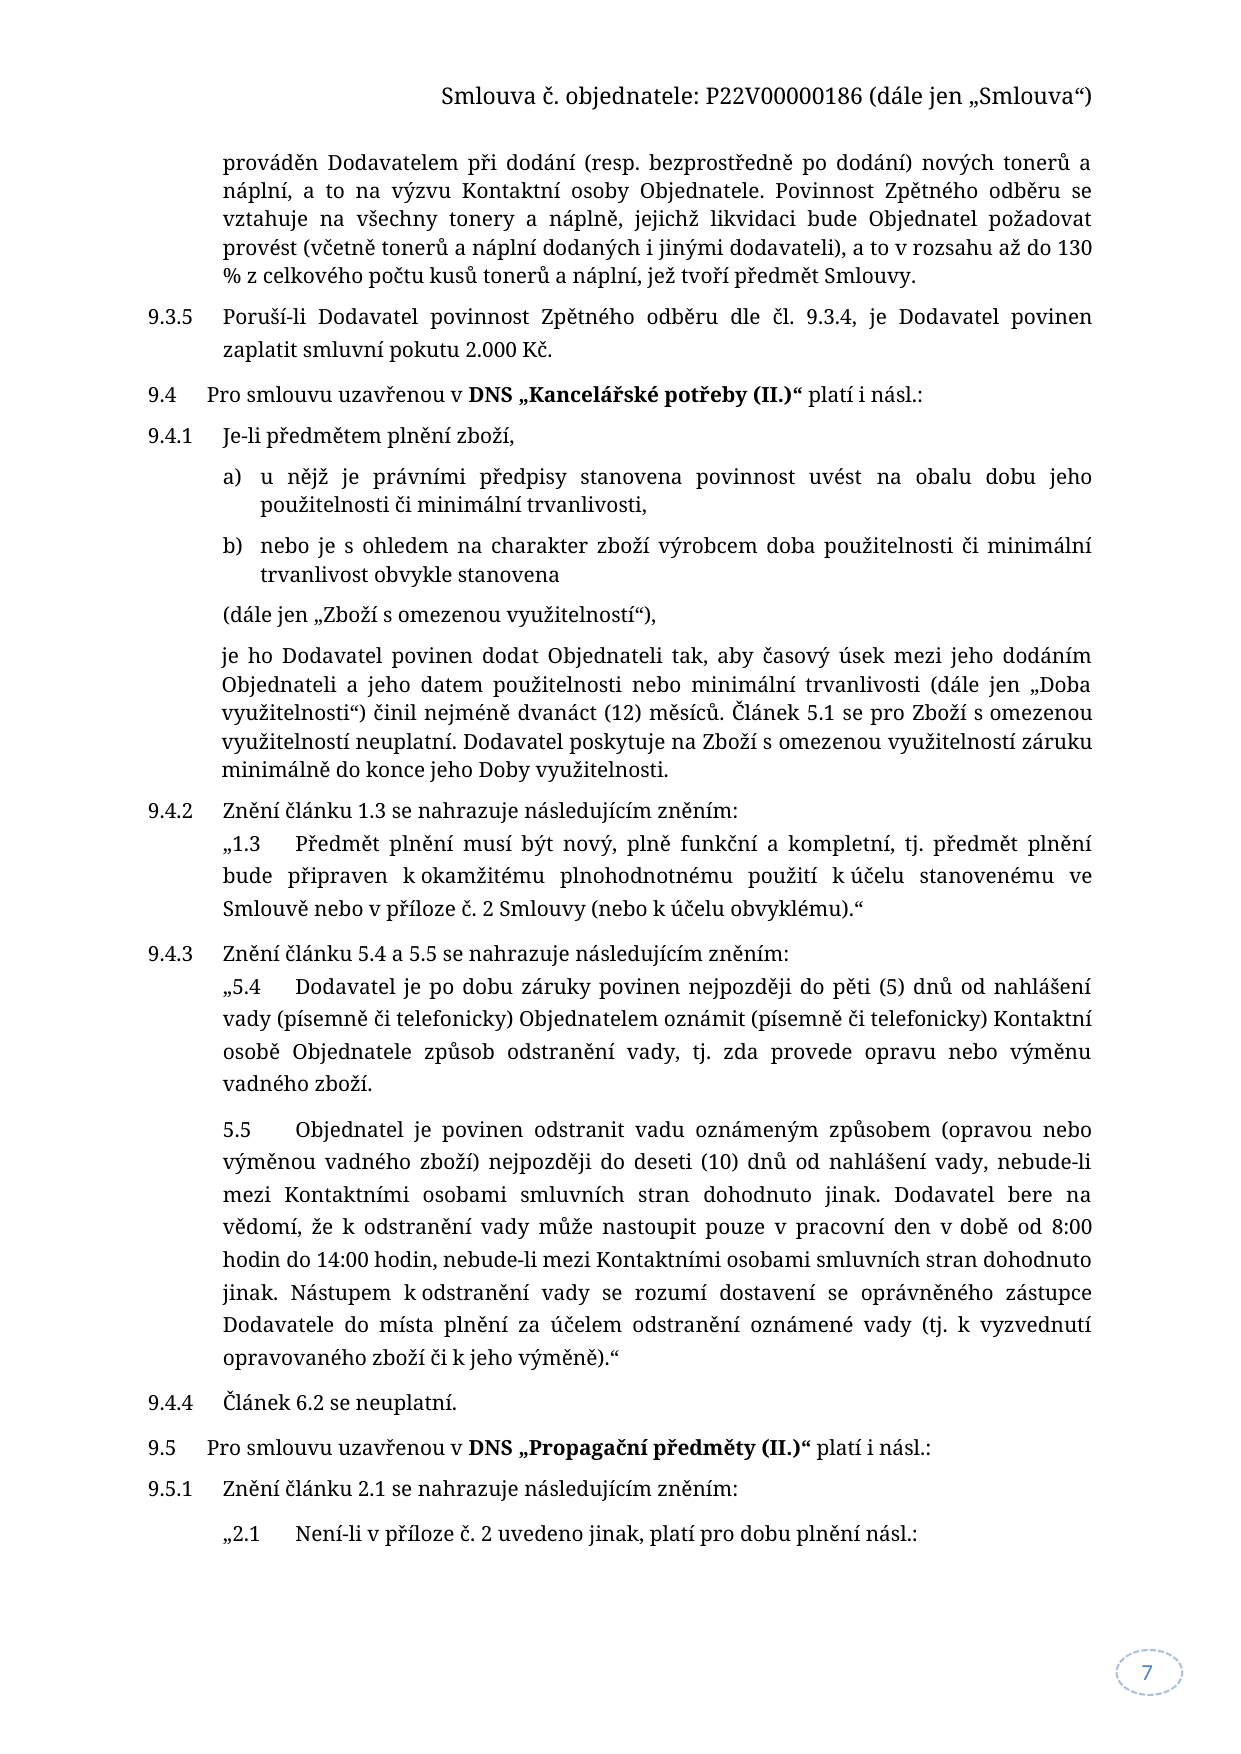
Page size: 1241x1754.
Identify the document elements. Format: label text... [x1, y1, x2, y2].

list „1.3 Předmět plnění musí být nový, plně funkční a kompletní, tj. předmět plnění bude připraven k okamžitému plnohodnotnému použití k účelu stanovenému ve Smlouvě nebo v příloze č. 2 Smlouvy (nebo k účelu obvyklému).“ [223, 829, 1093, 922]
list 5.5 Objednatel je povinen odstranit vadu oznámeným způsobem (opravou nebo výměnou vadného zboží) nejpozději do deseti (10) dnů od nahlášení vady, nebude-li mezi Kontaktními osobami smluvních stran dohodnuto jinak. Dodavatel bere na vědomí, že k odstranění vady může nastoupit pouze v pracovní den v době od 8:00 hodin do 14:00 hodin, nebude-li mezi Kontaktními osobami smluvních stran dohodnuto jinak. Nástupem k odstranění vady se rozumí dostavení se oprávněného zástupce Dodavatele do místa plnění za účelem odstranění oznámené vady (tj. k vyzvednutí opravovaného zboží či k jeho výměně).“ [223, 1115, 1093, 1371]
list u nějž je právními předpisy stanovena povinnost uvést na obalu dobu jeho použitelnosti či minimální trvanlivosti, [223, 462, 1093, 519]
list Poruší-li Dodavatel povinnost Zpětného odběru dle čl. 9.3.4, je Dodavatel povinen zaplatit smluvní pokutu 2.000 Kč. [148, 302, 1093, 363]
text (dále jen „Zboží s omezenou využitelností“), [223, 601, 1093, 629]
list nebo je s ohledem na charakter zboží výrobcem doba použitelnosti či minimální trvanlivost obvykle stanovena [223, 531, 1093, 588]
text je ho Dodavatel povinen dodat Objednateli tak, aby časový úsek mezi jeho dodáním Objednateli a jeho datem použitelnosti nebo minimální trvanlivosti (dále jen „Doba využitelnosti“) činil nejméně dvanáct (12) měsíců. Článek 5.1 se pro Zboží s omezenou využitelností neuplatní. Dodavatel poskytuje na Zboží s omezenou využitelností záruku minimálně do konce jeho Doby využitelnosti. [221, 642, 1093, 784]
list Článek 6.2 se neuplatní. [148, 1388, 1093, 1416]
list „2.1 Není-li v příloze č. 2 uvedeno jinak, platí pro dobu plnění násl.: [223, 1519, 1093, 1548]
list Znění článku 1.3 se nahrazuje následujícím zněním: [148, 796, 1093, 825]
list Je-li předmětem plnění zboží, [148, 421, 1093, 449]
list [148, 148, 1093, 290]
list „5.4 Dodavatel je po dobu záruky povinen nejpozději do pěti (5) dnů od nahlášení vady (písemně či telefonicky) Objednatelem oznámit (písemně či telefonicky) Kontaktní osobě Objednatele způsob odstranění vady, tj. zda provede opravu nebo výměnu vadného zboží. [223, 972, 1093, 1098]
list Znění článku 2.1 se nahrazuje následujícím zněním: [148, 1474, 1093, 1502]
list Pro smlouvu uzavřenou v DNS „Propagační předměty (II.)“ platí i násl.: [148, 1433, 1093, 1462]
list Pro smlouvu uzavřenou v DNS „Kancelářské potřeby (II.)“ platí i násl.: [148, 380, 1093, 408]
list Znění článku 5.4 a 5.5 se nahrazuje následujícím zněním: [148, 939, 1093, 968]
